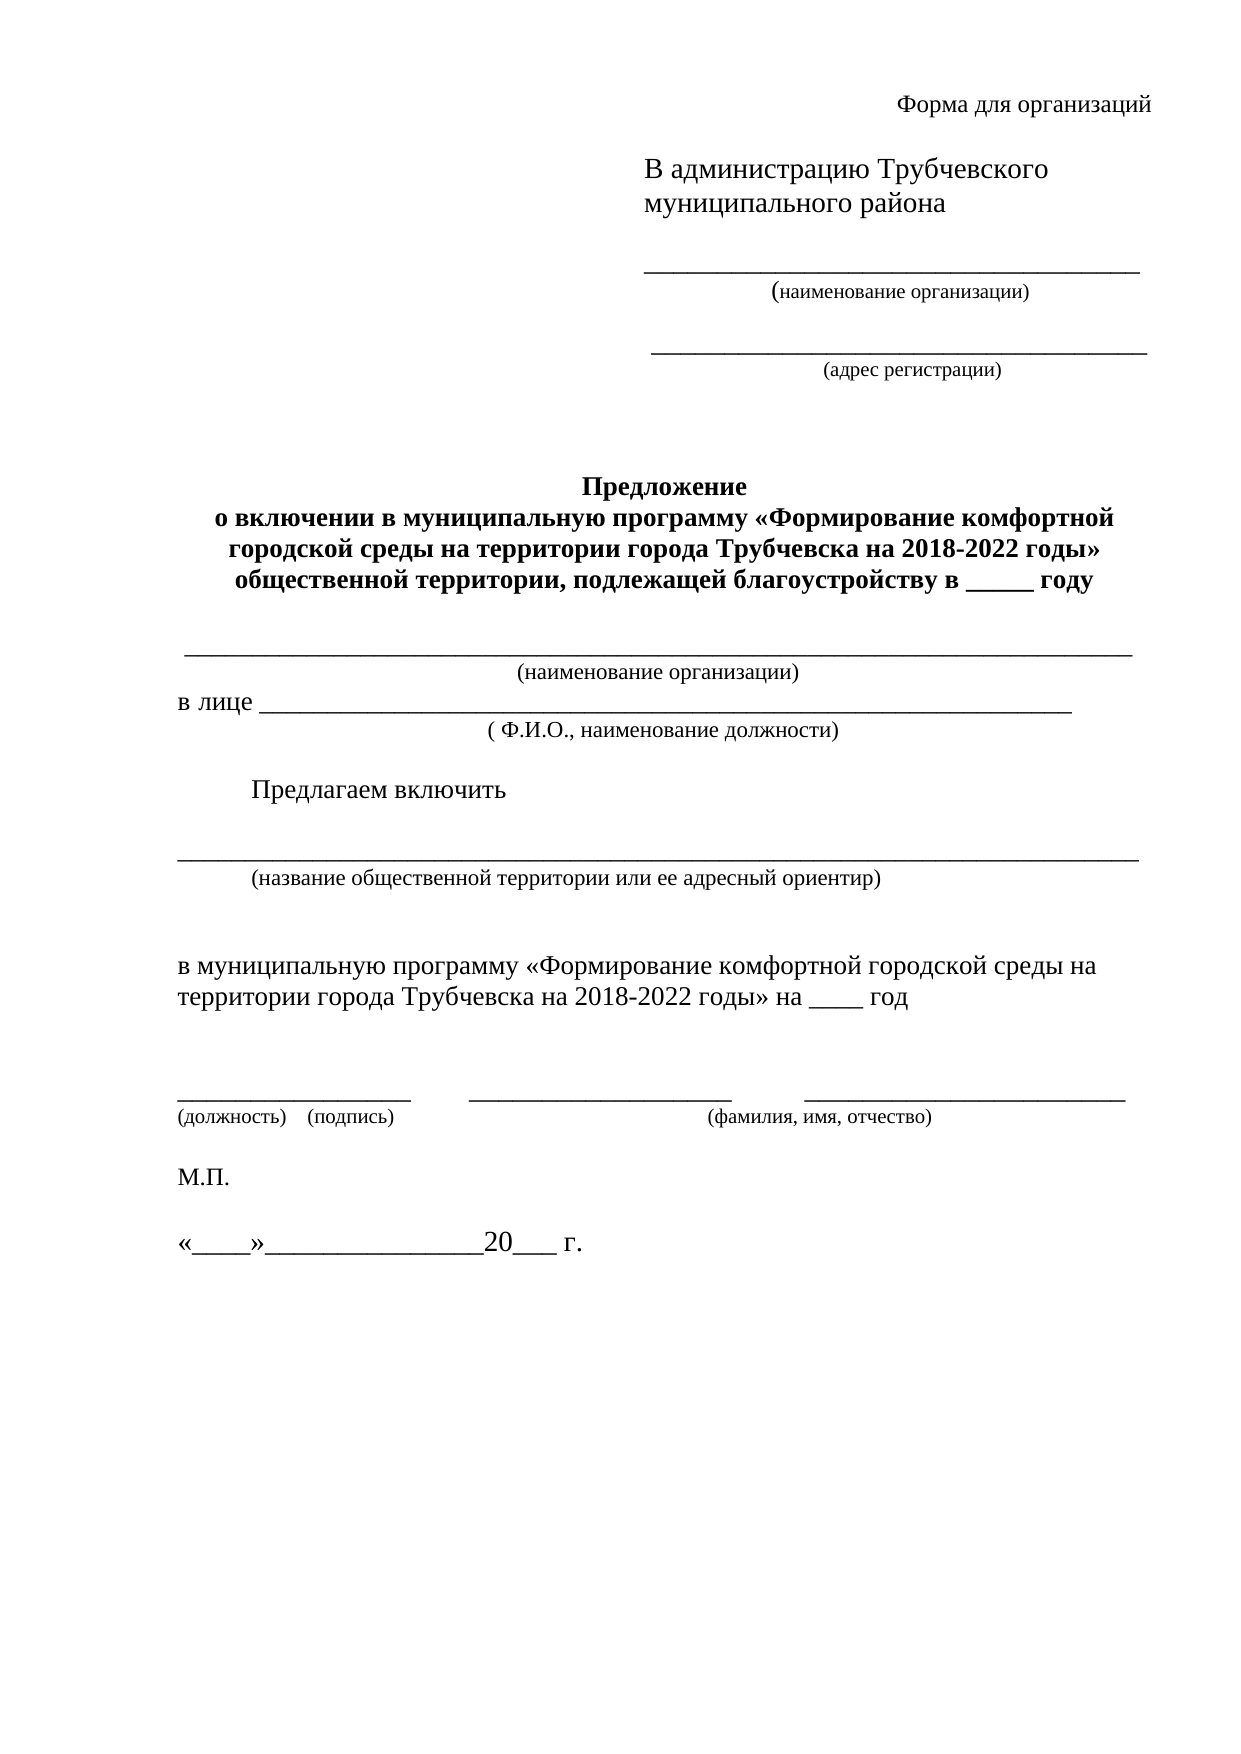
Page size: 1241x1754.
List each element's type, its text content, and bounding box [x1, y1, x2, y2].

text (название общественной территории или ее адресный ориентир) [177, 865, 1152, 890]
text ______________________________________________________________________ (наименование организации) [177, 629, 1139, 685]
text Предлагаем включить [177, 774, 1152, 804]
text Форма для организаций [177, 89, 1152, 117]
text (адрес регистрации) [177, 357, 1152, 381]
text Предложение [177, 470, 1152, 501]
text __________________________________ [177, 243, 1152, 276]
text (наименование организации) [177, 276, 1152, 304]
text _______________________________________________________________________ [177, 834, 1152, 865]
text М.П. [177, 1162, 1152, 1191]
text __________________________________ [177, 324, 1152, 357]
text «____»_______________20___ г. [177, 1224, 1152, 1258]
text муниципального района [177, 185, 1152, 218]
text В администрацию Трубчевского [177, 151, 1152, 185]
text (должность) (подпись) (фамилия, имя, отчество) [177, 1105, 1152, 1128]
text ________________ __________________ ______________________ [177, 1071, 1152, 1105]
text ( Ф.И.О., наименование должности) [177, 716, 1149, 743]
text о включении в муниципальную программу «Формирование комфортной городской среды на территории города Трубчевска на 2018-2022 годы» общественной территории, подлежащей благоустройству в _____ году [177, 501, 1152, 594]
text в муниципальную программу «Формирование комфортной городской среды на территории города Трубчевска на 2018-2022 годы» на ____ год [177, 949, 1152, 1012]
list лице ____________________________________________________________ [177, 685, 1152, 716]
